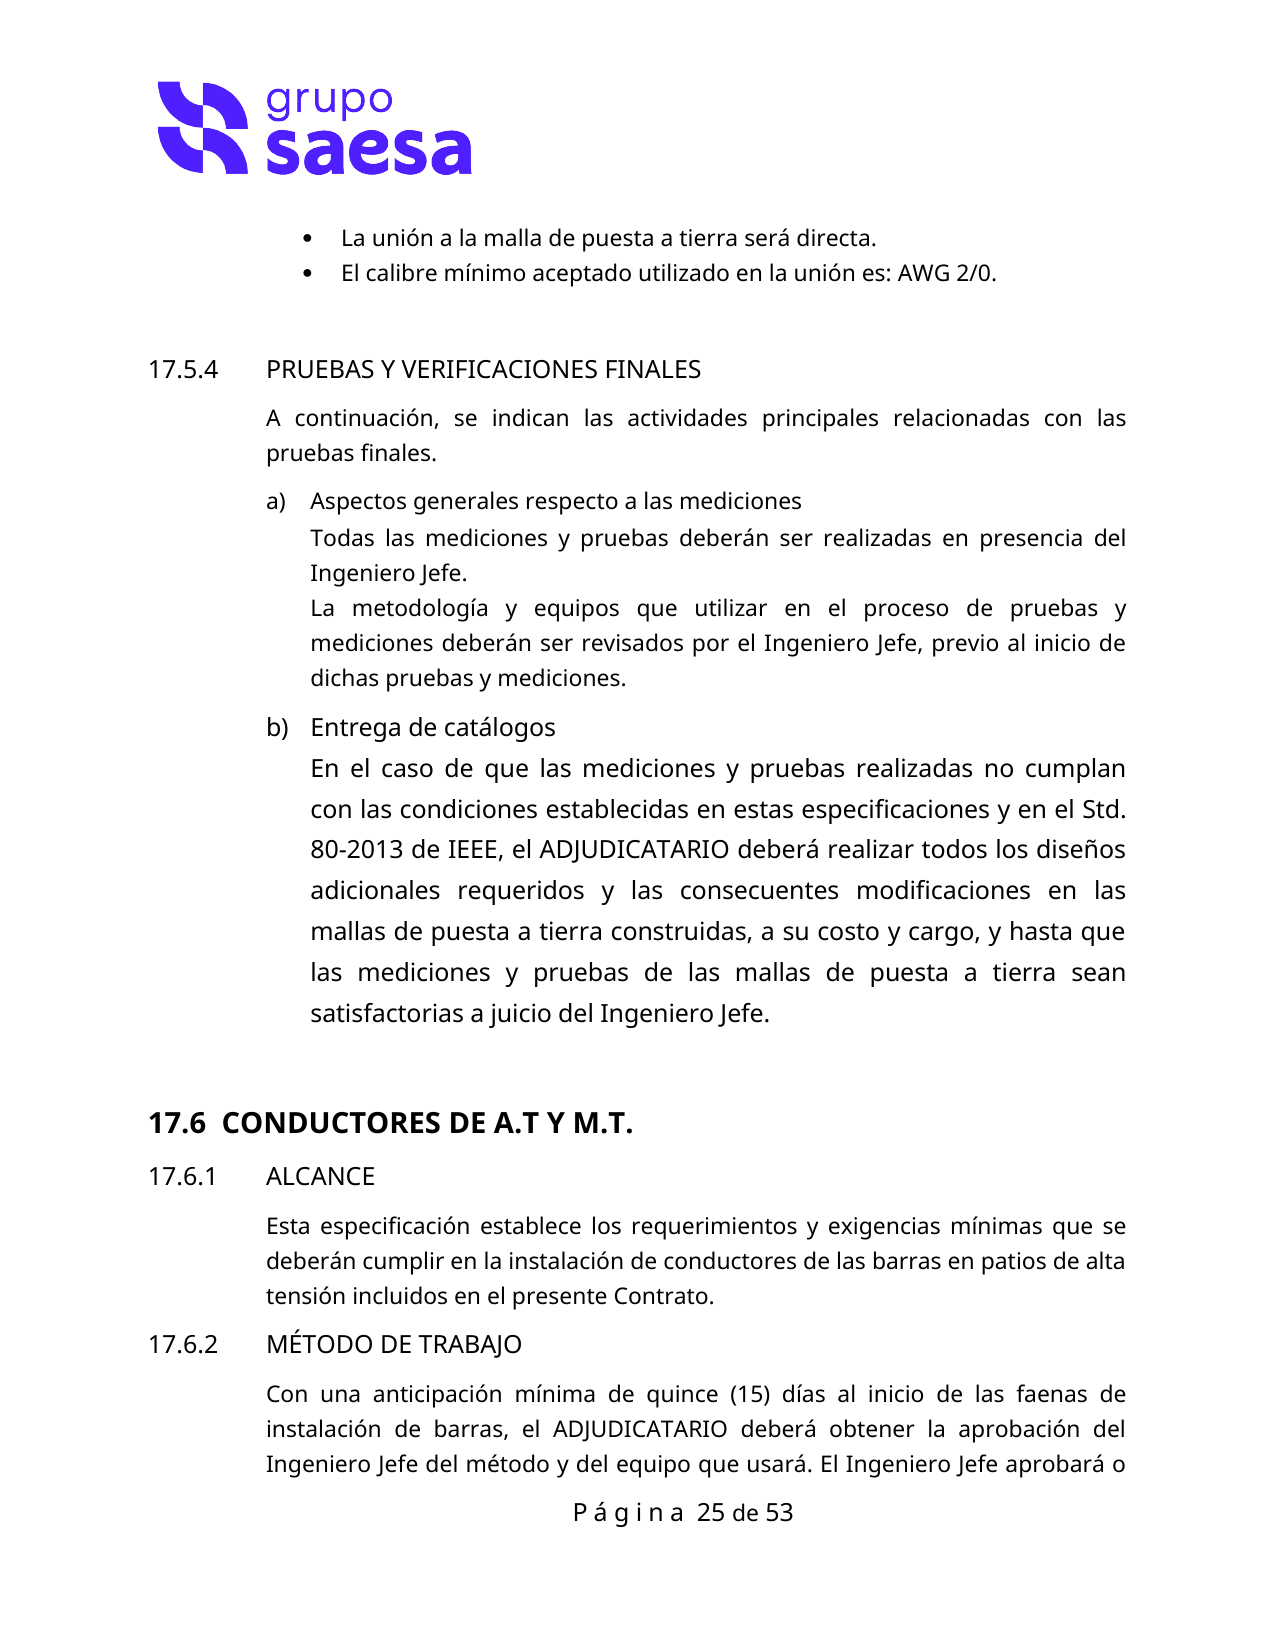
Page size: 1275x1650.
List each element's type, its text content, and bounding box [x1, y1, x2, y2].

subtitle ALCANCE [148, 1159, 1127, 1193]
subtitle MÉTODO DE TRABAJO [148, 1327, 1127, 1361]
picture [147, 73, 481, 178]
list Aspectos generales respecto a las mediciones [266, 484, 1127, 516]
text A continuación, se indican las actividades principales relacionadas con las pruebas finales. [266, 402, 1127, 468]
subtitle CONDUCTORES DE A.T Y M.T. [148, 1102, 1127, 1142]
text En el caso de que las mediciones y pruebas realizadas no cumplan con las condiciones establecidas en estas especificaciones y en el Std. 80-2013 de IEEE, el ADJUDICATARIO deberá realizar todos los diseños adicionales requeridos y las consecuentes modificaciones en las mallas de puesta a tierra construidas, a su costo y cargo, y hasta que las mediciones y pruebas de las mallas de puesta a tierra sean satisfactorias a juicio del Ingeniero Jefe. [310, 750, 1127, 1029]
list El calibre mínimo aceptado utilizado en la unión es: AWG 2/0. [303, 256, 1127, 288]
list Todas las mediciones y pruebas deberán ser realizadas en presencia del Ingeniero Jefe. [310, 522, 1127, 588]
list La unión a la malla de puesta a tierra será directa. [303, 221, 1127, 253]
list Entrega de catálogos [266, 709, 1127, 744]
subtitle PRUEBAS Y VERIFICACIONES FINALES [148, 351, 1127, 386]
text Esta especificación establece los requerimientos y exigencias mínimas que se deberán cumplir en la instalación de conductores de las barras en patios de alta tensión incluidos en el presente Contrato. [266, 1209, 1127, 1311]
list La metodología y equipos que utilizar en el proceso de pruebas y mediciones deberán ser revisados por el Ingeniero Jefe, previo al inicio de dichas pruebas y mediciones. [310, 592, 1127, 693]
